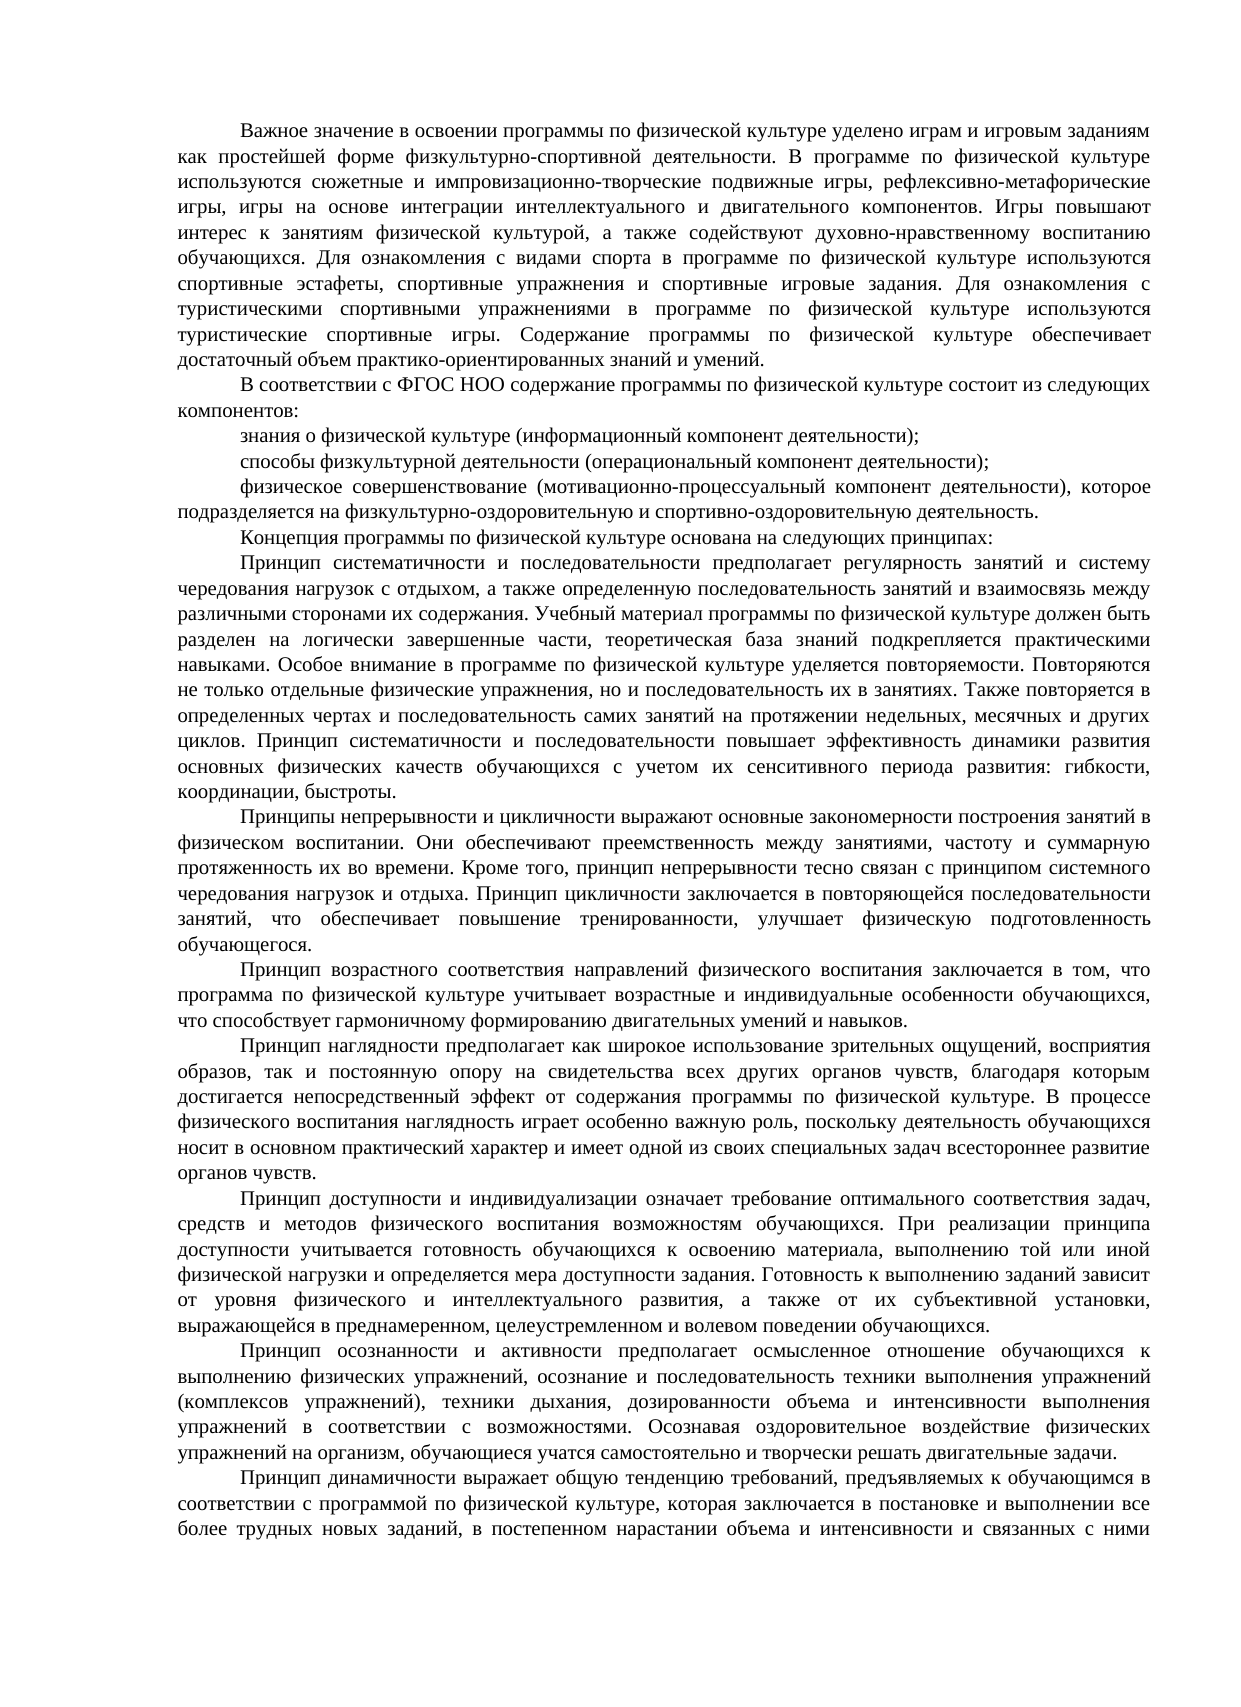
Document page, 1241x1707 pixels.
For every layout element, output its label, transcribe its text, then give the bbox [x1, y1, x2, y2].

text Принцип осознанности и активности предполагает осмысленное отношение обучающихся к выполнению физических упражнений, осознание и последовательность техники выполнения упражнений (комплексов упражнений), техники дыхания, дозированности объема и интенсивности выполнения упражнений в соответствии с возможностями. Осознавая оздоровительное воздействие физических упражнений на организм, обучающиеся учатся самостоятельно и творчески решать двигательные задачи. [177, 1338, 1152, 1464]
text Принцип наглядности предполагает как широкое использование зрительных ощущений, восприятия образов, так и постоянную опору на свидетельства всех других органов чувств, благодаря которым достигается непосредственный эффект от содержания программы по физической культуре. В процессе физического воспитания наглядность играет особенно важную роль, поскольку деятельность обучающихся носит в основном практический характер и имеет одной из своих специальных задач всестороннее развитие органов чувств. [177, 1033, 1152, 1184]
text Концепция программы по физической культуре основана на следующих принципах: [177, 525, 1152, 549]
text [177, 1465, 1152, 1540]
text Важное значение в освоении программы по физической культуре уделено играм и игровым заданиям как простейшей форме физкультурно-спортивной деятельности. В программе по физической культуре используются сюжетные и импровизационно-творческие подвижные игры, рефлексивно-метафорические игры, игры на основе интеграции интеллектуального и двигательного компонентов. Игры повышают интерес к занятиям физической культурой, а также содействуют духовно-нравственному воспитанию обучающихся. Для ознакомления с видами спорта в программе по физической культуре используются спортивные эстафеты, спортивные упражнения и спортивные игровые задания. Для ознакомления с туристическими спортивными упражнениями в программе по физической культуре используются туристические спортивные игры. Содержание программы по физической культуре обеспечивает достаточный объем практико-ориентированных знаний и умений. [177, 118, 1152, 371]
text физическое совершенствование (мотивационно-процессуальный компонент деятельности), которое подразделяется на физкультурно-оздоровительную и спортивно-оздоровительную деятельность. [177, 474, 1152, 523]
text Принцип систематичности и последовательности предполагает регулярность занятий и систему чередования нагрузок с отдыхом, а также определенную последовательность занятий и взаимосвязь между различными сторонами их содержания. Учебный материал программы по физической культуре должен быть разделен на логически завершенные части, теоретическая база знаний подкрепляется практическими навыками. Особое внимание в программе по физической культуре уделяется повторяемости. Повторяются не только отдельные физические упражнения, но и последовательность их в занятиях. Также повторяется в определенных чертах и последовательность самих занятий на протяжении недельных, месячных и других циклов. Принцип систематичности и последовательности повышает эффективность динамики развития основных физических качеств обучающихся с учетом их сенситивного периода развития: гибкости, координации, быстроты. [177, 550, 1152, 803]
text Принципы непрерывности и цикличности выражают основные закономерности построения занятий в физическом воспитании. Они обеспечивают преемственность между занятиями, частоту и суммарную протяженность их во времени. Кроме того, принцип непрерывности тесно связан с принципом системного чередования нагрузок и отдыха. Принцип цикличности заключается в повторяющейся последовательности занятий, что обеспечивает повышение тренированности, улучшает физическую подготовленность обучающегося. [177, 804, 1152, 956]
text В соответствии с ФГОС НОО содержание программы по физической культуре состоит из следующих компонентов: [177, 372, 1152, 422]
text способы физкультурной деятельности (операциональный компонент деятельности); [177, 448, 1152, 473]
text Принцип возрастного соответствия направлений физического воспитания заключается в том, что программа по физической культуре учитывает возрастные и индивидуальные особенности обучающихся, что способствует гармоничному формированию двигательных умений и навыков. [177, 957, 1152, 1032]
text знания о физической культуре (информационный компонент деятельности); [177, 423, 1152, 447]
text Принцип доступности и индивидуализации означает требование оптимального соответствия задач, средств и методов физического воспитания возможностям обучающихся. При реализации принципа доступности учитывается готовность обучающихся к освоению материала, выполнению той или иной физической нагрузки и определяется мера доступности задания. Готовность к выполнению заданий зависит от уровня физического и интеллектуального развития, а также от их субъективной установки, выражающейся в преднамеренном, целеустремленном и волевом поведении обучающихся. [177, 1186, 1152, 1337]
